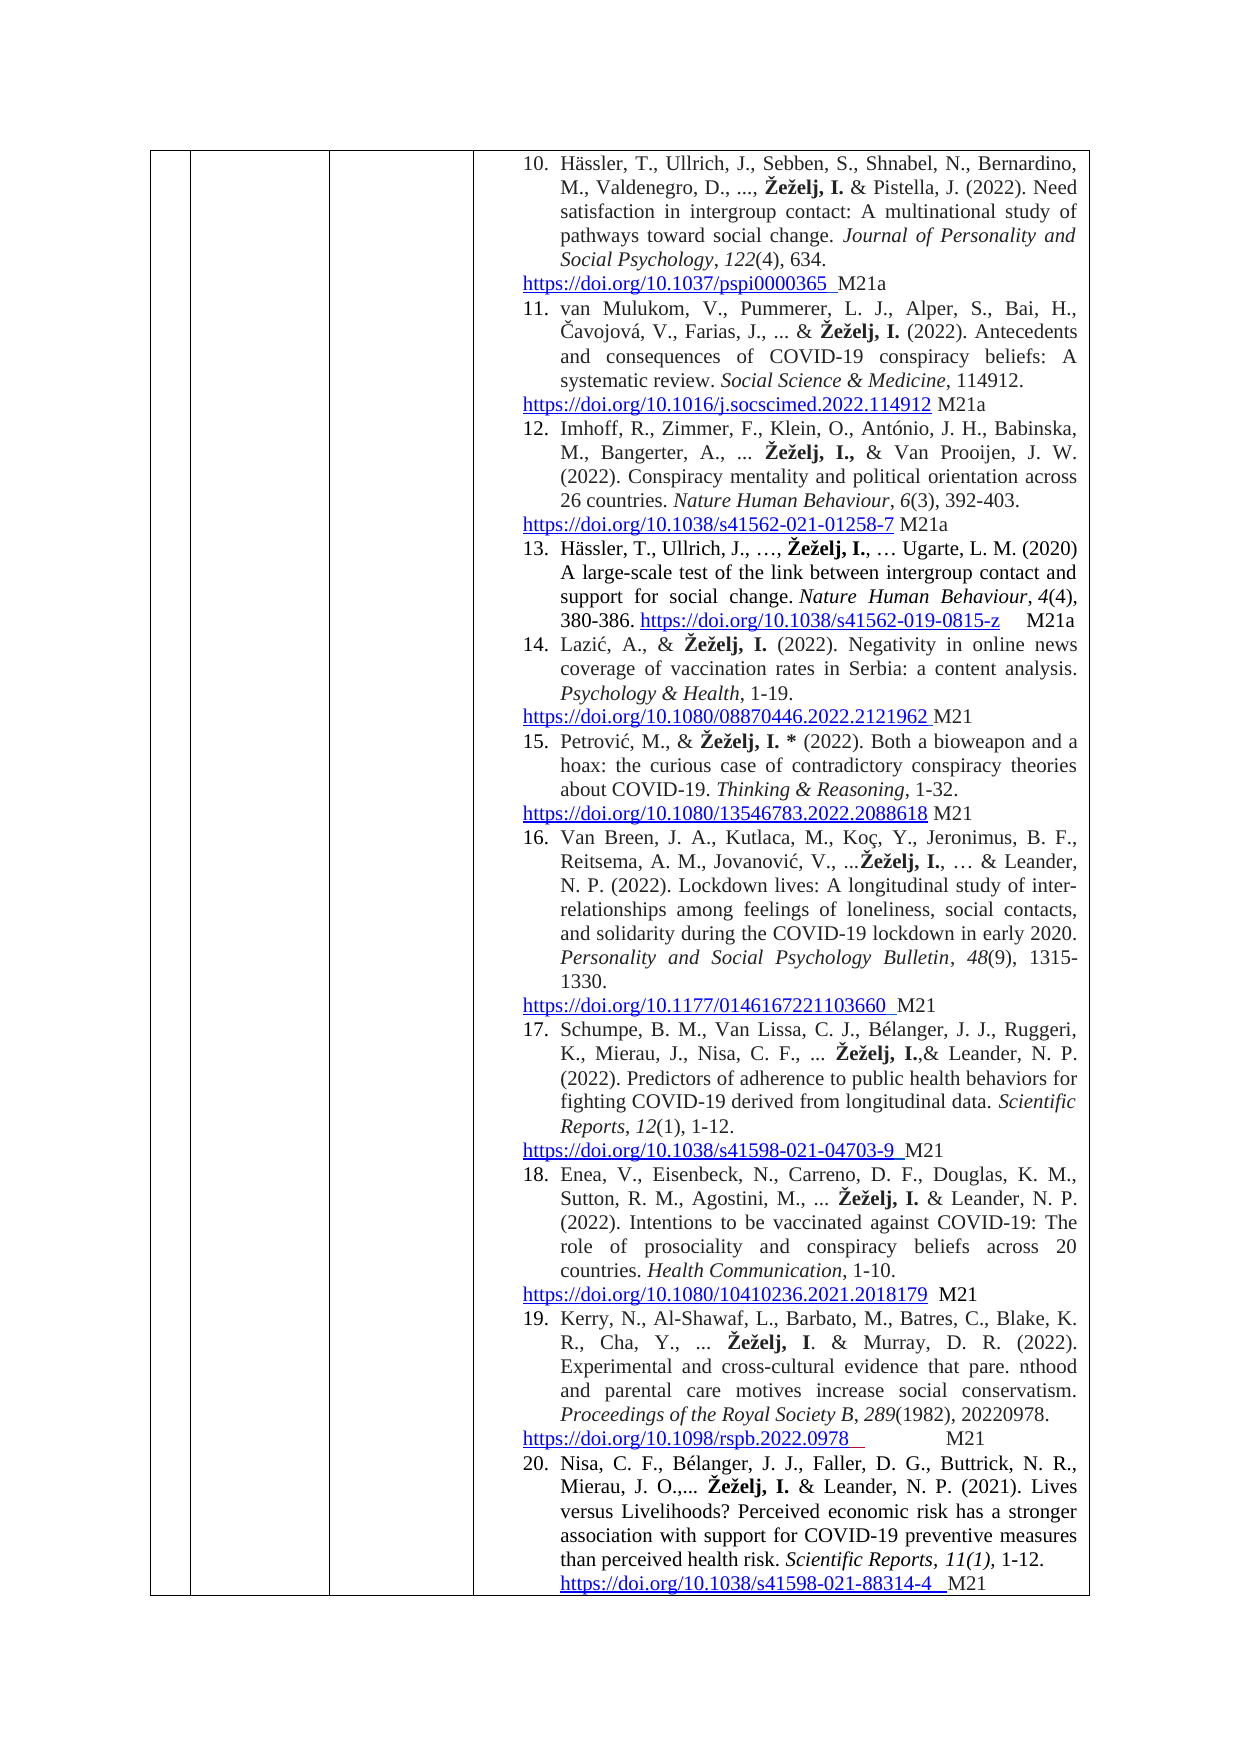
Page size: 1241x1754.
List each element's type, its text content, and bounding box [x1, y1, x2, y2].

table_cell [474, 151, 1089, 1595]
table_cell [330, 151, 473, 1595]
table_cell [191, 151, 329, 1595]
table_cell 7 [151, 151, 190, 1595]
